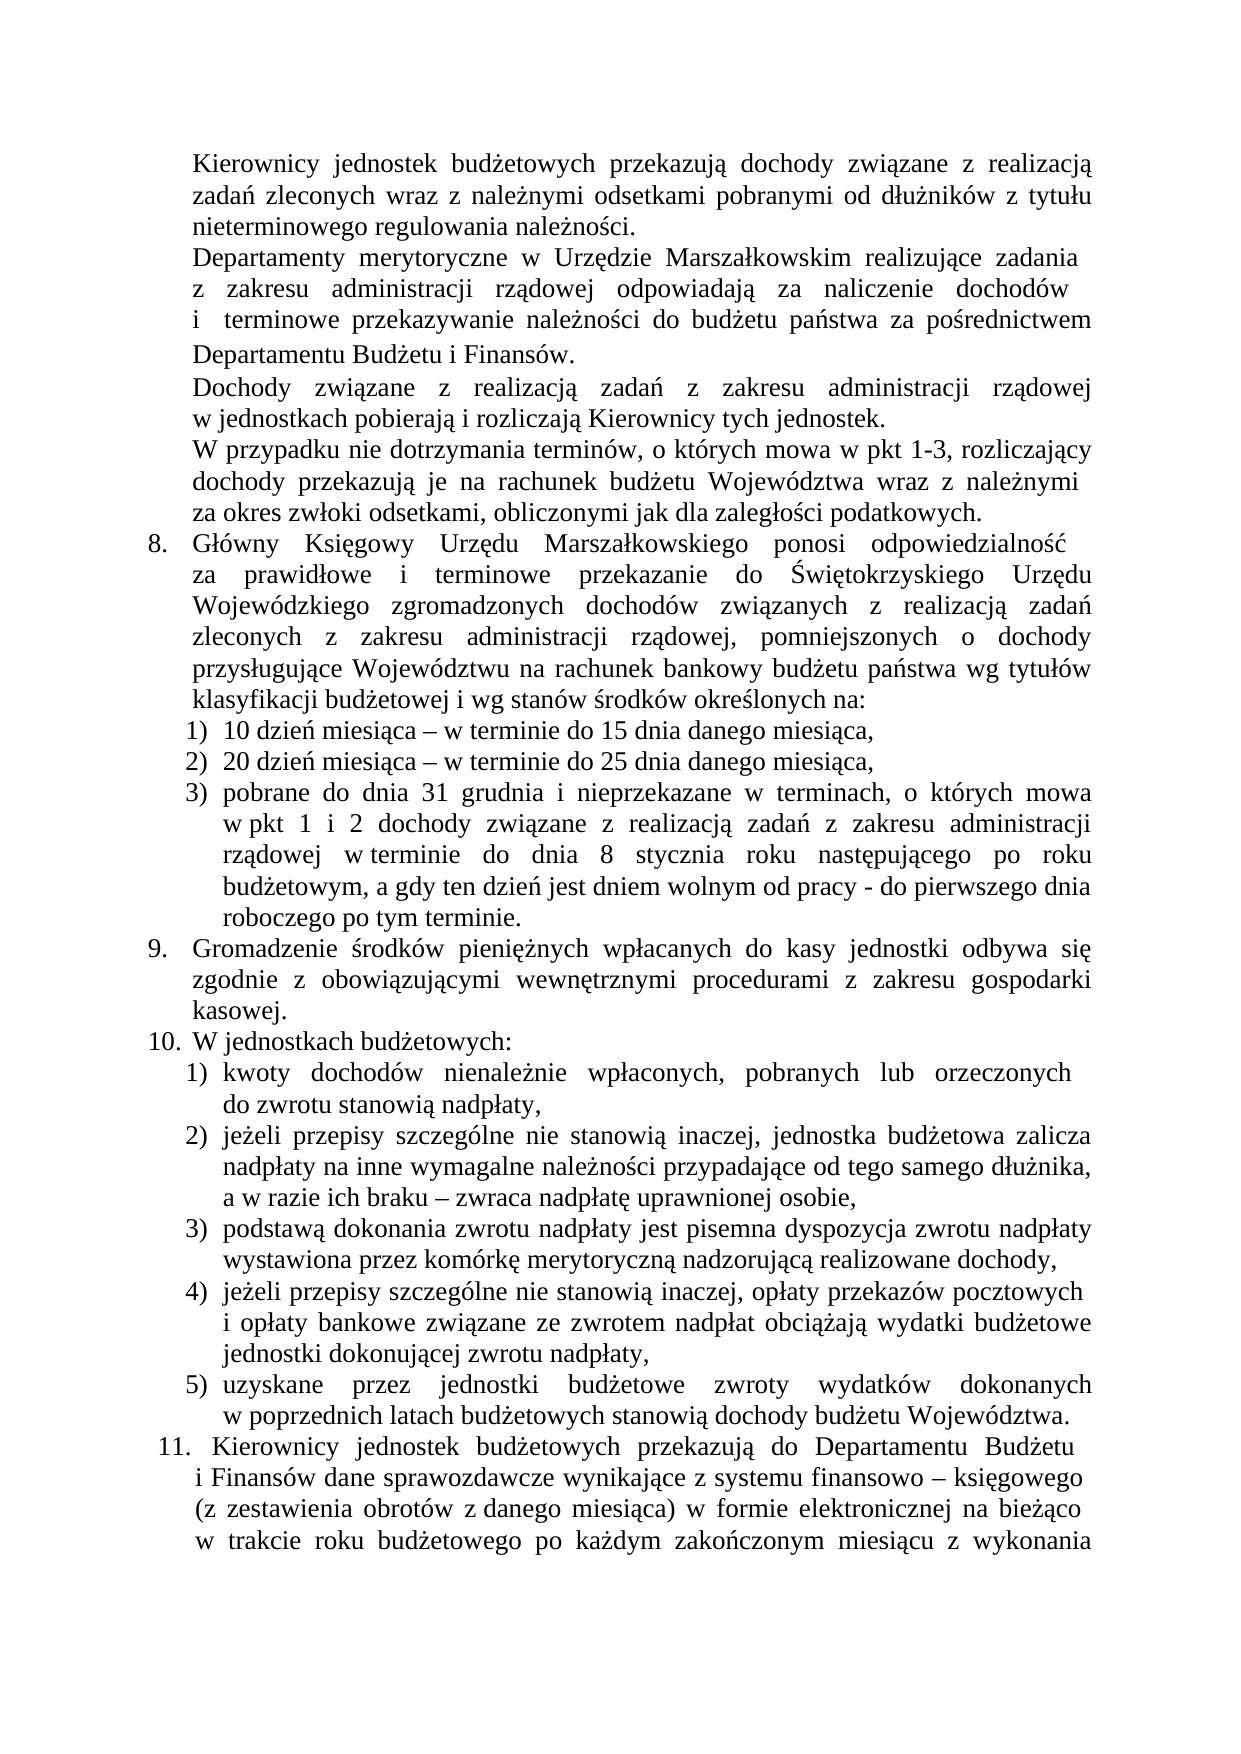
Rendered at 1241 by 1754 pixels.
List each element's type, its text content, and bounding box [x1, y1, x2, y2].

list 10 dzień miesiąca – w terminie do 15 dnia danego miesiąca, [185, 714, 1093, 745]
text Kierownicy jednostek budżetowych przekazują dochody związane z realizacją zadań zleconych wraz z należnymi odsetkami pobranymi od dłużników z tytułu nieterminowego regulowania należności. [192, 148, 1093, 241]
text Departamenty merytoryczne w Urzędzie Marszałkowskim realizujące zadania z zakresu administracji rządowej odpowiadają za naliczenie dochodów i terminowe przekazywanie należności do budżetu państwa za pośrednictwem Departamentu Budżetu i Finansów. [192, 241, 1093, 371]
list pobrane do dnia 31 grudnia i nieprzekazane w terminach, o których mowa w pkt 1 i 2 dochody związane z realizacją zadań z zakresu administracji rządowej w terminie do dnia 8 stycznia roku następującego po roku budżetowym, a gdy ten dzień jest dniem wolnym od pracy - do pierwszego dnia roboczego po tym terminie. [185, 776, 1093, 932]
list kwoty dochodów nienależnie wpłaconych, pobranych lub orzeczonych do zwrotu stanowią nadpłaty, [185, 1057, 1093, 1119]
list jeżeli przepisy szczególne nie stanowią inaczej, jednostka budżetowa zalicza nadpłaty na inne wymagalne należności przypadające od tego samego dłużnika, a w razie ich braku – zwraca nadpłatę uprawnionej osobie, [185, 1119, 1093, 1212]
list jeżeli przepisy szczególne nie stanowią inaczej, opłaty przekazów pocztowych i opłaty bankowe związane ze zwrotem nadpłat obciążają wydatki budżetowe jednostki dokonującej zwrotu nadpłaty, [185, 1274, 1093, 1368]
text W przypadku nie dotrzymania terminów, o których mowa w pkt 1-3, rozliczający dochody przekazują je na rachunek budżetu Województwa wraz z należnymi za okres zwłoki odsetkami, obliczonymi jak dla zaległości podatkowych. [192, 434, 1093, 527]
list Główny Księgowy Urzędu Marszałkowskiego ponosi odpowiedzialność za prawidłowe i terminowe przekazanie do Świętokrzyskiego Urzędu Wojewódzkiego zgromadzonych dochodów związanych z realizacją zadań zleconych z zakresu administracji rządowej, pomniejszonych o dochody przysługujące Województwu na rachunek bankowy budżetu państwa wg tytułów klasyfikacji budżetowej i wg stanów środków określonych na: [148, 527, 1093, 714]
list Gromadzenie środków pieniężnych wpłacanych do kasy jednostki odbywa się zgodnie z obowiązującymi wewnętrznymi procedurami z zakresu gospodarki kasowej. [148, 932, 1093, 1025]
list uzyskane przez jednostki budżetowe zwroty wydatków dokonanych w poprzednich latach budżetowych stanowią dochody budżetu Województwa. [185, 1368, 1093, 1430]
list 20 dzień miesiąca – w terminie do 25 dnia danego miesiąca, [185, 745, 1093, 776]
list W jednostkach budżetowych: [148, 1025, 1093, 1057]
list podstawą dokonania zwrotu nadpłaty jest pisemna dyspozycja zwrotu nadpłaty wystawiona przez komórkę merytoryczną nadzorującą realizowane dochody, [185, 1212, 1093, 1274]
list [157, 1430, 1093, 1555]
text Dochody związane z realizacją zadań z zakresu administracji rządowej w jednostkach pobierają i rozliczają Kierownicy tych jednostek. [192, 371, 1093, 434]
